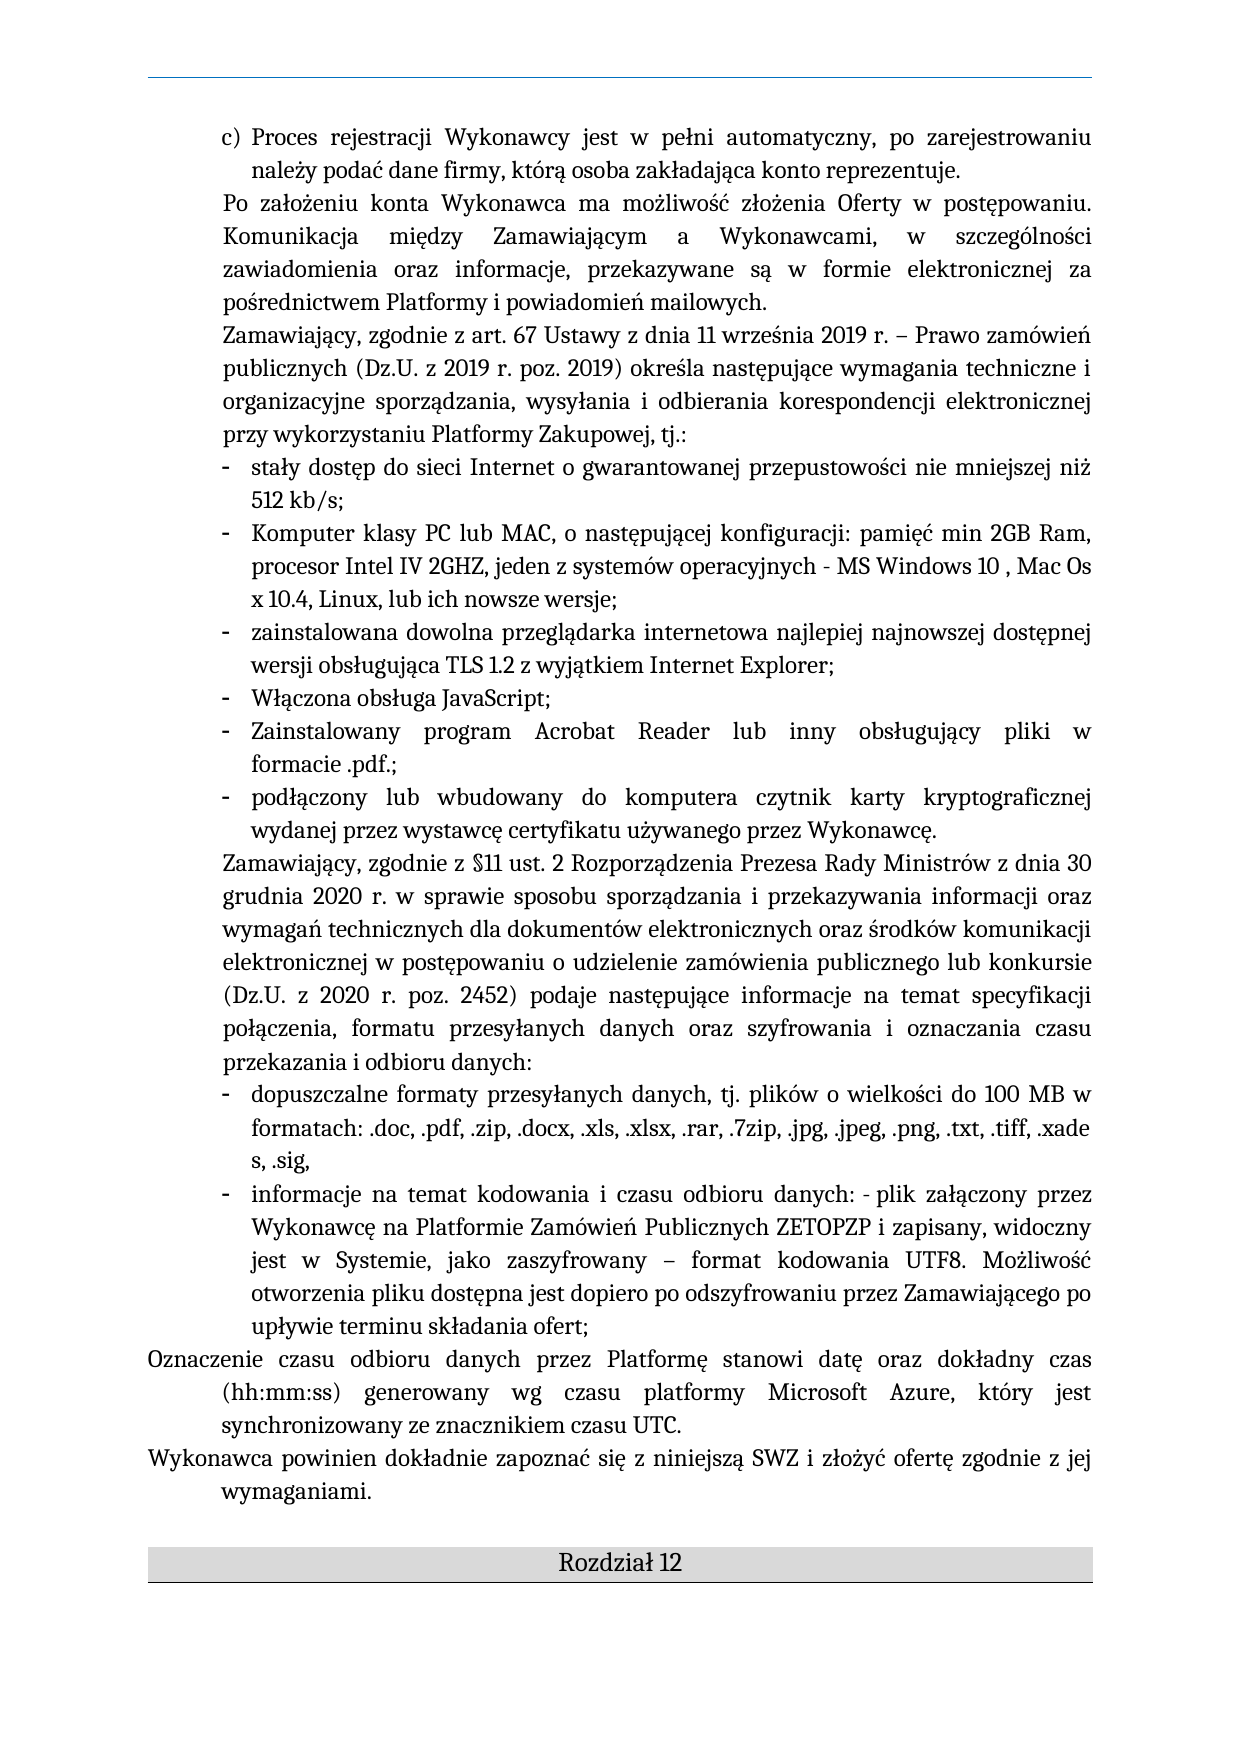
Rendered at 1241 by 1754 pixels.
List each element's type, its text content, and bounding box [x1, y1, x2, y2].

list dopuszczalne formaty przesyłanych danych, tj. plików o wielkości do 100 MB w formatach: .doc, .pdf, .zip, .docx, .xls, .xlsx, .rar, .7zip, .jpg, .jpeg, .png, .txt, .tiff, .xades, .sig, [221, 1080, 1093, 1175]
list Oznaczenie czasu odbioru danych przez Platformę stanowi datę oraz dokładny czas (hh:mm:ss) generowany wg czasu platformy Microsoft Azure, który jest synchronizowany ze znacznikiem czasu UTC. [148, 1344, 1093, 1439]
list Zamawiający, zgodnie z art. 67 Ustawy z dnia 11 września 2019 r. – Prawo zamówień publicznych (Dz.U. z 2019 r. poz. 2019) określa następujące wymagania techniczne i organizacyjne sporządzania, wysyłania i odbierania korespondencji elektronicznej przy wykorzystaniu Platformy Zakupowej, tj.: [223, 321, 1093, 449]
list Zamawiający, zgodnie z §11 ust. 2 Rozporządzenia Prezesa Rady Ministrów z dnia 30 grudnia 2020 r. w sprawie sposobu sporządzania i przekazywania informacji oraz wymagań technicznych dla dokumentów elektronicznych oraz środków komunikacji elektronicznej w postępowaniu o udzielenie zamówienia publicznego lub konkursie (Dz.U. z 2020 r. poz. 2452) podaje następujące informacje na temat specyfikacji połączenia, formatu przesyłanych danych oraz szyfrowania i oznaczania czasu przekazania i odbioru danych: [223, 849, 1093, 1076]
list Proces rejestracji Wykonawcy jest w pełni automatyczny, po zarejestrowaniu należy podać dane firmy, którą osoba zakładająca konto reprezentuje. [221, 123, 1093, 184]
list Po założeniu konta Wykonawca ma możliwość złożenia Oferty w postępowaniu. Komunikacja między Zamawiającym a Wykonawcami, w szczególności zawiadomienia oraz informacje, przekazywane są w formie elektronicznej za pośrednictwem Platformy i powiadomień mailowych. [223, 189, 1093, 317]
list stały dostęp do sieci Internet o gwarantowanej przepustowości nie mniejszej niż 512 kb/s; [221, 453, 1093, 515]
list Wykonawca powinien dokładnie zapoznać się z niniejszą SWZ i złożyć ofertę zgodnie z jej wymaganiami. [148, 1444, 1093, 1505]
list Włączona obsługa JavaScript; [221, 684, 1093, 713]
list Komputer klasy PC lub MAC, o następującej konfiguracji: pamięć min 2GB Ram, procesor Intel IV 2GHZ, jeden z systemów operacyjnych - MS Windows 10 , Mac Os x 10.4, Linux, lub ich nowsze wersje; [221, 519, 1093, 614]
list podłączony lub wbudowany do komputera czytnik karty kryptograficznej wydanej przez wystawcę certyfikatu używanego przez Wykonawcę. [221, 783, 1093, 845]
list informacje na temat kodowania i czasu odbioru danych: - plik załączony przez Wykonawcę na Platformie Zamówień Publicznych ZETOPZP i zapisany, widoczny jest w Systemie, jako zaszyfrowany – format kodowania UTF8. Możliwość otworzenia pliku dostępna jest dopiero po odszyfrowaniu przez Zamawiającego po upływie terminu składania ofert; [221, 1179, 1093, 1340]
list zainstalowana dowolna przeglądarka internetowa najlepiej najnowszej dostępnej wersji obsługująca TLS 1.2 z wyjątkiem Internet Explorer; [221, 618, 1093, 680]
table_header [148, 1547, 1093, 1582]
list Zainstalowany program Acrobat Reader lub inny obsługujący pliki w formacie .pdf.; [221, 717, 1093, 779]
